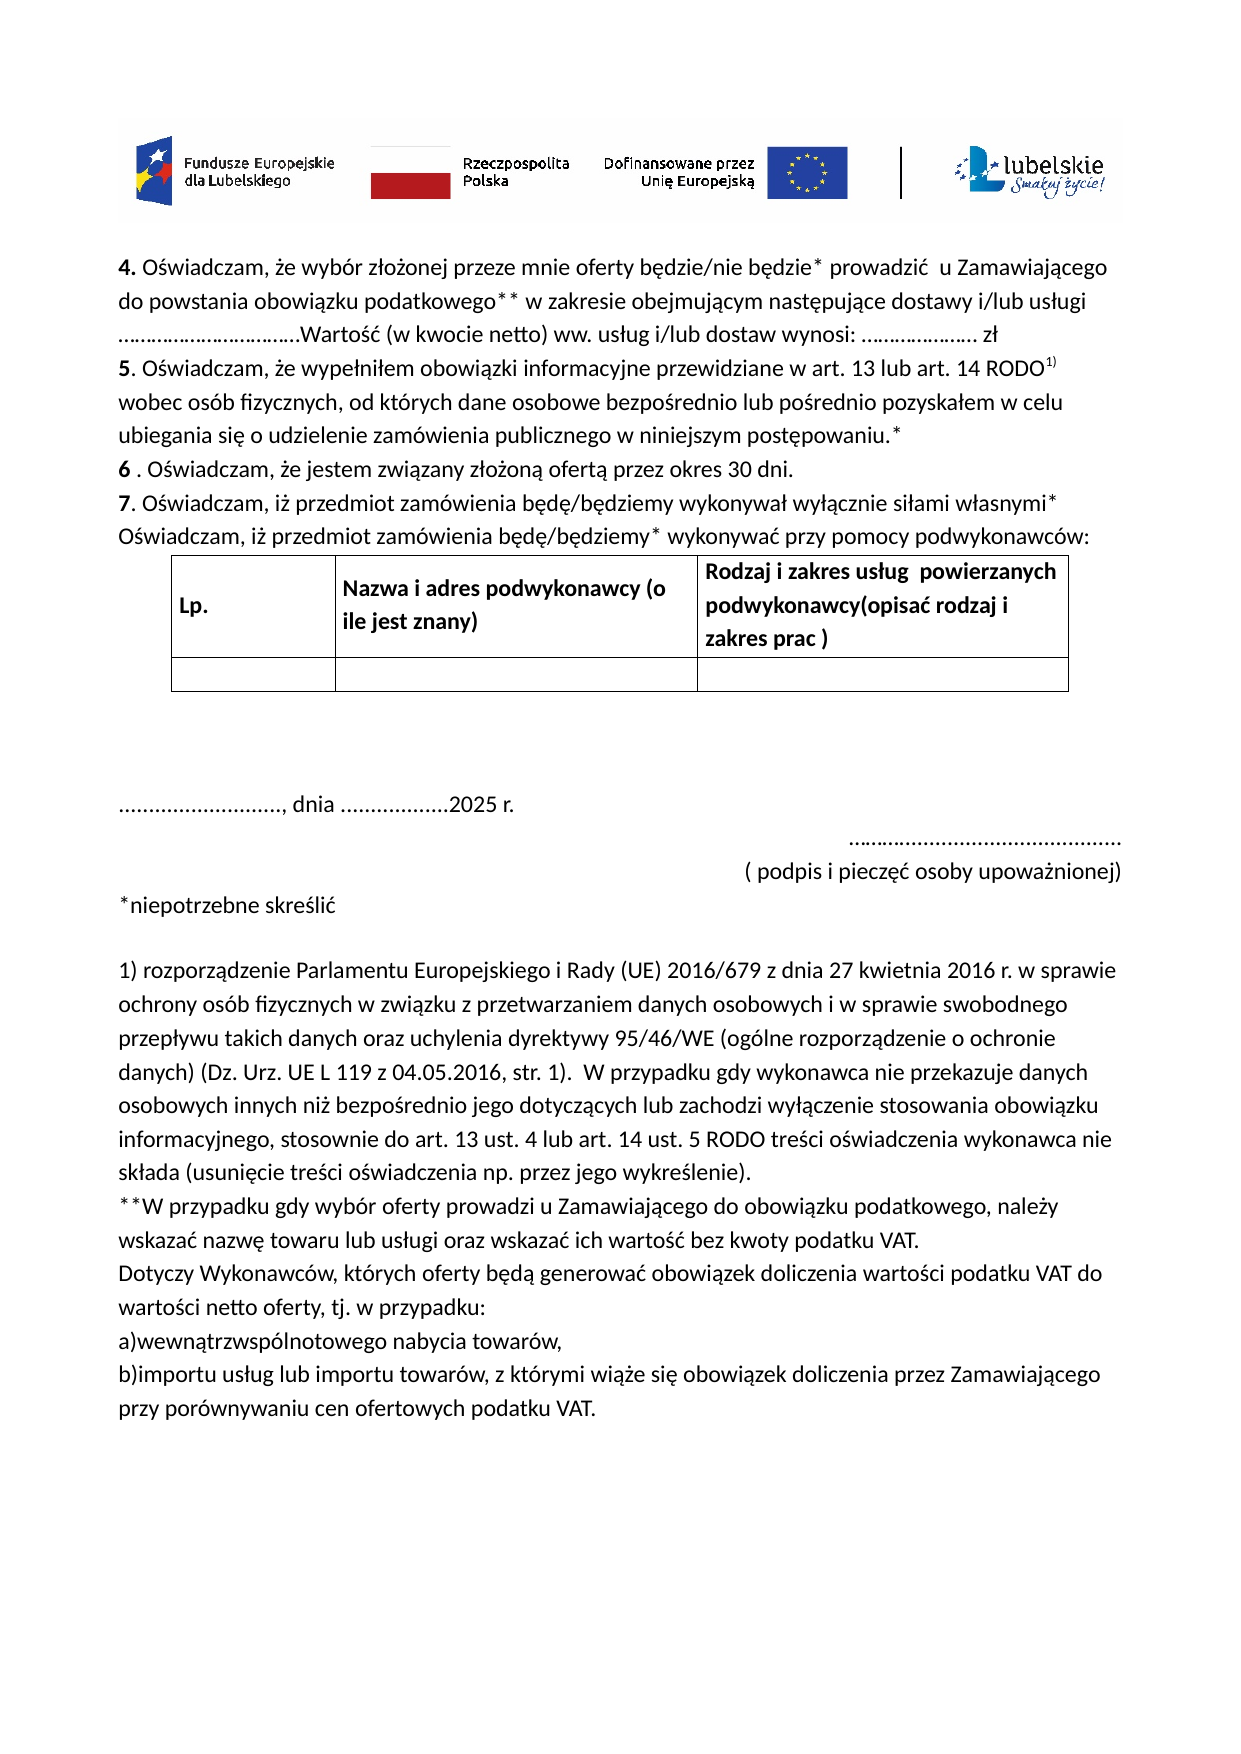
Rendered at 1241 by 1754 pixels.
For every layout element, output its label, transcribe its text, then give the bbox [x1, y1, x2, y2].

text a)wewnątrzwspólnotowego nabycia towarów, [118, 1326, 1122, 1355]
text 4. Oświadczam, że wybór złożonej przeze mnie oferty będzie/nie będzie* prowadzić u Zamawiającego do powstania obowiązku podatkowego** w zakresie obejmującym następujące dostawy i/lub usługi ……………………………Wartość (w kwocie netto) ww. usług i/lub dostaw wynosi: ………………… zł [118, 252, 1122, 349]
text **W przypadku gdy wybór oferty prowadzi u Zamawiającego do obowiązku podatkowego, należy wskazać nazwę towaru lub usługi oraz wskazać ich wartość bez kwoty podatku VAT. [118, 1191, 1122, 1254]
picture [118, 118, 1123, 223]
table_cell [172, 658, 335, 691]
text 6 . Oświadczam, że jestem związany złożoną ofertą przez okres 30 dni. [118, 454, 1122, 483]
table_cell [336, 658, 697, 691]
text 1) rozporządzenie Parlamentu Europejskiego i Rady (UE) 2016/679 z dnia 27 kwietnia 2016 r. w sprawie ochrony osób fizycznych w związku z przetwarzaniem danych osobowych i w sprawie swobodnego przepływu takich danych oraz uchylenia dyrektywy 95/46/WE (ogólne rozporządzenie o ochronie danych) (Dz. Urz. UE L 119 z 04.05.2016, str. 1). W przypadku gdy wykonawca nie przekazuje danych osobowych innych niż bezpośrednio jego dotyczących lub zachodzi wyłączenie stosowania obowiązku informacyjnego, stosownie do art. 13 ust. 4 lub art. 14 ust. 5 RODO treści oświadczenia wykonawca nie składa (usunięcie treści oświadczenia np. przez jego wykreślenie). [118, 956, 1122, 1187]
text ..........................., dnia ..................2025 r. [118, 789, 1122, 818]
text ( podpis i pieczęć osoby upoważnionej) [118, 856, 1122, 885]
text b)importu usług lub importu towarów, z którymi wiąże się obowiązek doliczenia przez Zamawiającego przy porównywaniu cen ofertowych podatku VAT. [118, 1359, 1122, 1422]
text Dotyczy Wykonawców, których oferty będą generować obowiązek doliczenia wartości podatku VAT do wartości netto oferty, tj. w przypadku: [118, 1258, 1122, 1321]
text 5. Oświadczam, że wypełniłem obowiązki informacyjne przewidziane w art. 13 lub art. 14 RODO1) wobec osób fizycznych, od których dane osobowe bezpośrednio lub pośrednio pozyskałem w celu ubiegania się o udzielenie zamówienia publicznego w niniejszym postępowaniu.* [118, 353, 1122, 450]
table_header Rodzaj i zakres usług powierzanych podwykonawcy(opisać rodzaj i zakres prac ) [698, 556, 1068, 657]
text ………..................................... [118, 822, 1122, 852]
table_cell [698, 658, 1068, 691]
text 7. Oświadczam, iż przedmiot zamówienia będę/będziemy wykonywał wyłącznie siłami własnymi* [118, 488, 1122, 517]
text *niepotrzebne skreślić [118, 890, 1122, 919]
text Oświadczam, iż przedmiot zamówienia będę/będziemy* wykonywać przy pomocy podwykonawców: [118, 521, 1122, 551]
table_header Lp. [172, 556, 335, 657]
table_header Nazwa i adres podwykonawcy (o ile jest znany) [336, 556, 697, 657]
